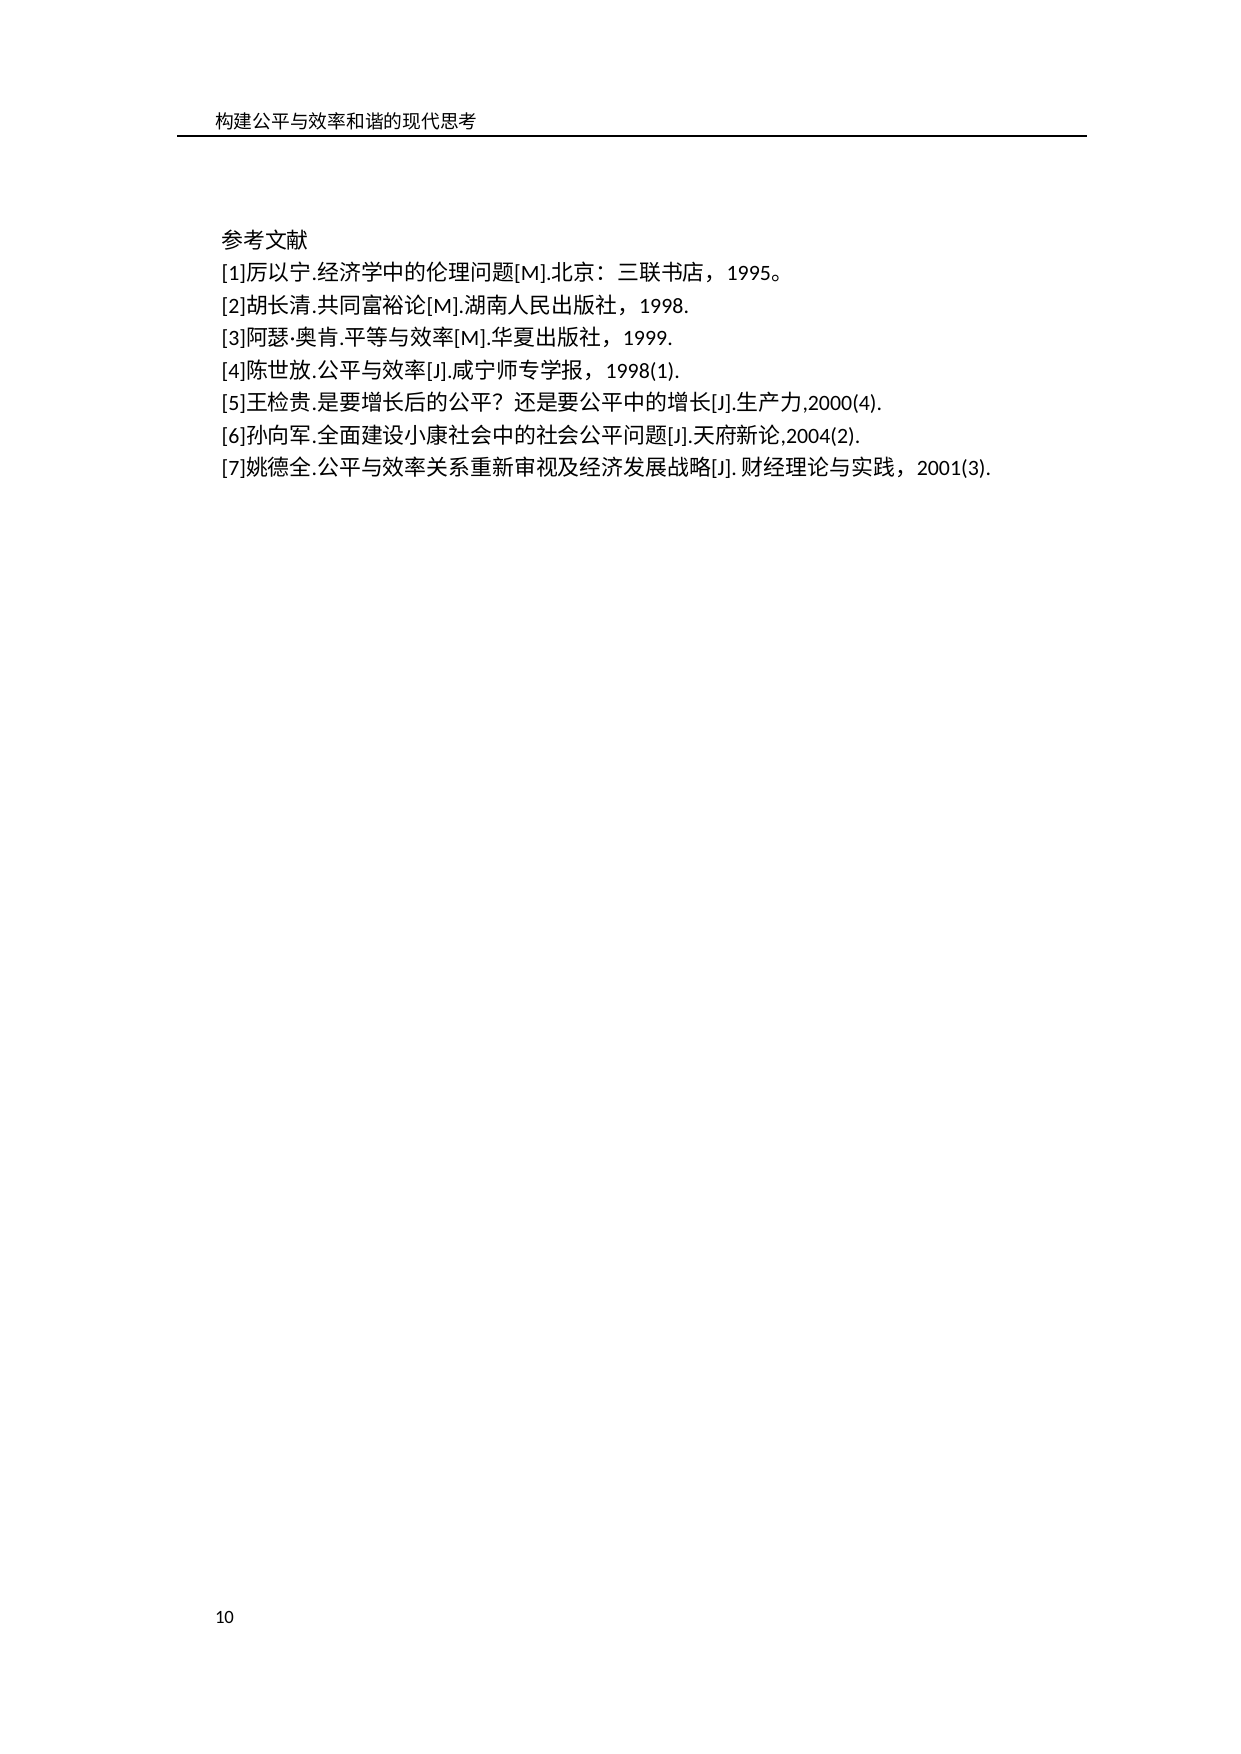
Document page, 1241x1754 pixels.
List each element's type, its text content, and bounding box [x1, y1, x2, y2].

text [4]陈世放.公平与效率[J].咸宁师专学报，1998(1). [177, 352, 1087, 385]
text [5]王检贵.是要增长后的公平？还是要公平中的增长[J].生产力,2000(4). [177, 385, 1087, 417]
text [7]姚德全.公平与效率关系重新审视及经济发展战略[J]. 财经理论与实践，2001(3). [177, 450, 1087, 482]
text [2]胡长清.共同富裕论[M].湖南人民出版社，1998. [177, 287, 1087, 320]
text 参考文献 [221, 222, 1087, 255]
text [1]厉以宁.经济学中的伦理问题[M].北京：三联书店，1995。 [177, 255, 1087, 287]
text [3]阿瑟·奥肯.平等与效率[M].华夏出版社，1999. [177, 320, 1087, 352]
text [6]孙向军.全面建设小康社会中的社会公平问题[J].天府新论,2004(2). [177, 417, 1087, 450]
